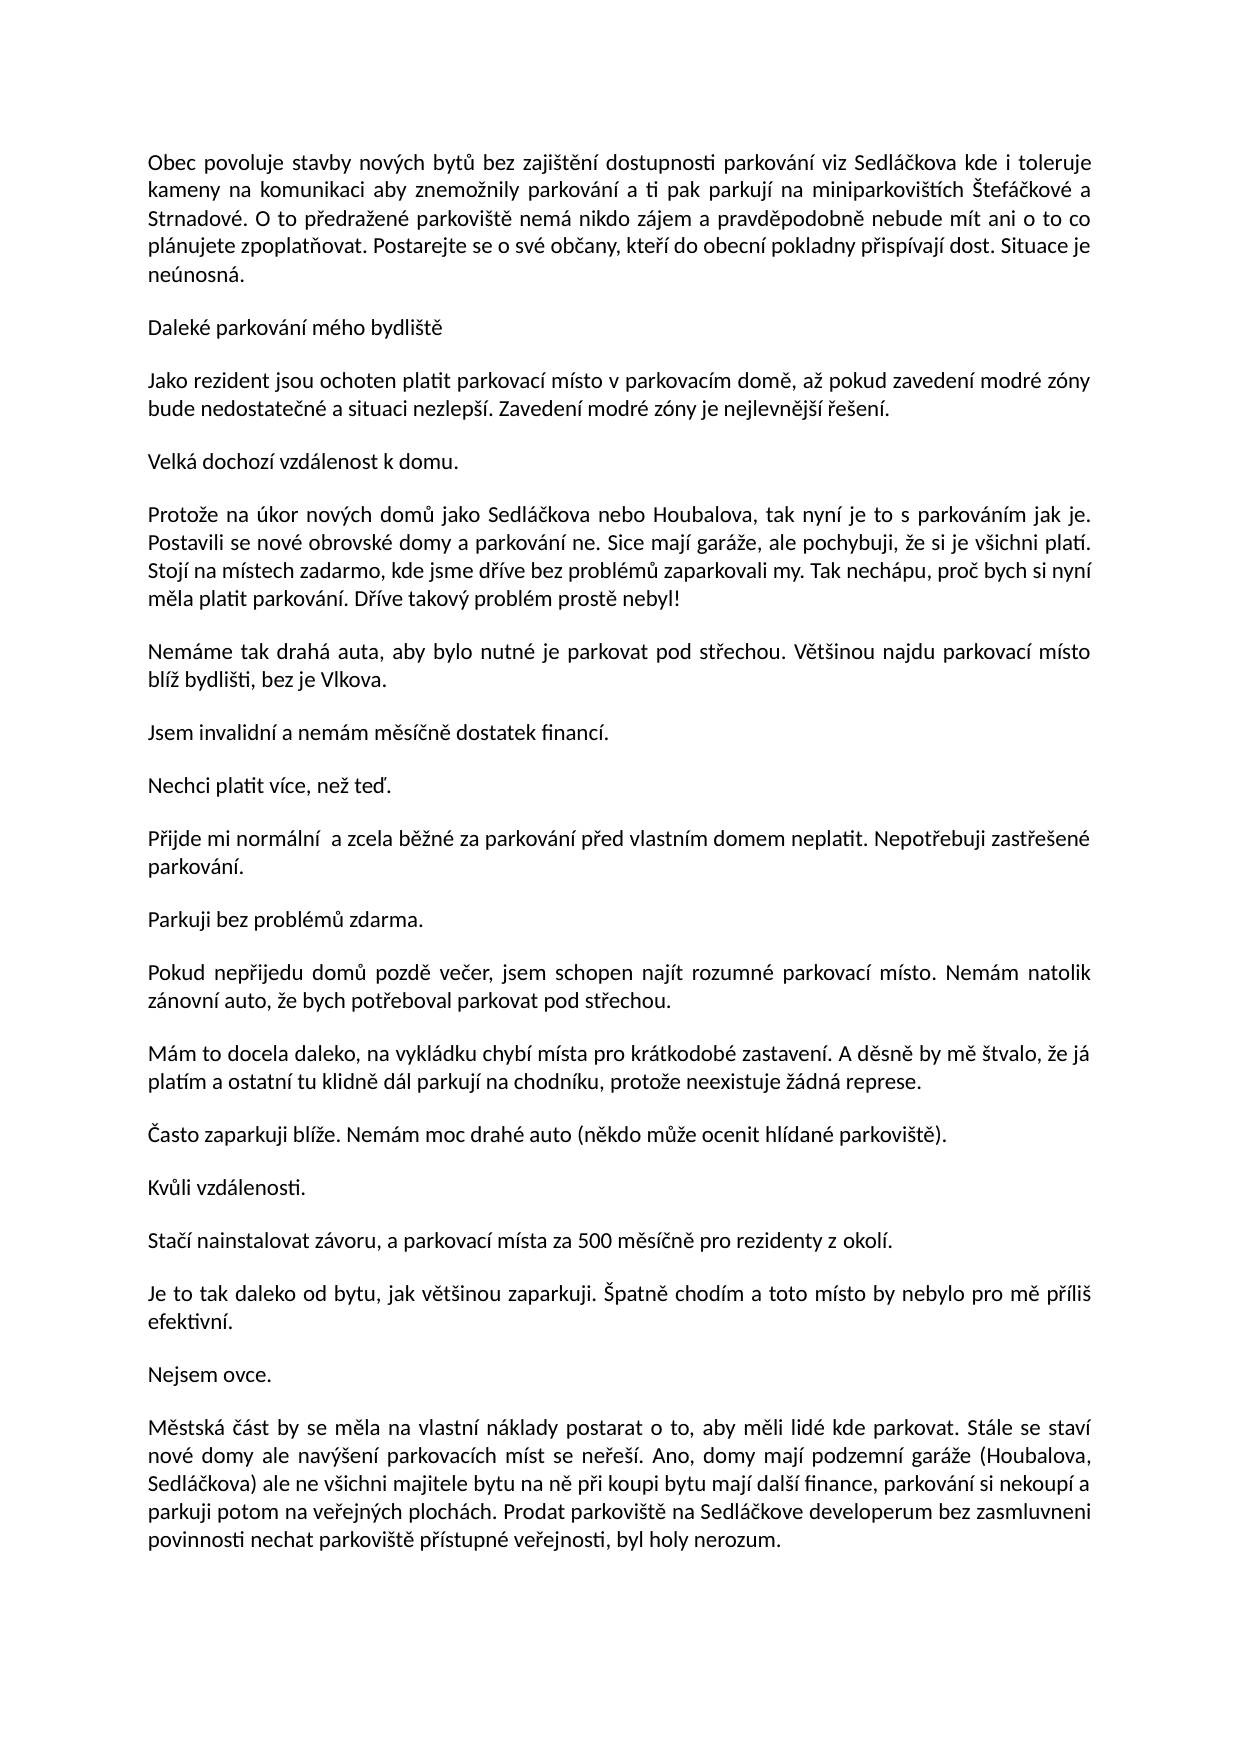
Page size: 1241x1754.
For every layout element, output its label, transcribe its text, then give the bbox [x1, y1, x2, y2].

text Kvůli vzdálenosti. [148, 1173, 1093, 1201]
text Jako rezident jsou ochoten platit parkovací místo v parkovacím domě, až pokud zavedení modré zóny bude nedostatečné a situaci nezlepší. Zavedení modré zóny je nejlevnější řešení. [148, 366, 1093, 422]
text Velká dochozí vzdálenost k domu. [148, 447, 1093, 475]
text Nemáme tak drahá auta, aby bylo nutné je parkovat pod střechou. Většinou najdu parkovací místo blíž bydlišti, bez je Vlkova. [148, 637, 1093, 693]
text Nechci platit více, než teď. [148, 771, 1093, 799]
text Často zaparkuji blíže. Nemám moc drahé auto (někdo může ocenit hlídané parkoviště). [148, 1120, 1093, 1148]
text Stačí nainstalovat závoru, a parkovací místa za 500 měsíčně pro rezidenty z okolí. [148, 1226, 1093, 1254]
text Mám to docela daleko, na vykládku chybí místa pro krátkodobé zastavení. A děsně by mě štvalo, že já platím a ostatní tu klidně dál parkují na chodníku, protože neexistuje žádná represe. [148, 1039, 1093, 1095]
text Protože na úkor nových domů jako Sedláčkova nebo Houbalova, tak nyní je to s parkováním jak je. Postavili se nové obrovské domy a parkování ne. Sice mají garáže, ale pochybuji, že si je všichni platí. Stojí na místech zadarmo, kde jsme dříve bez problémů zaparkovali my. Tak nechápu, proč bych si nyní měla platit parkování. Dříve takový problém prostě nebyl! [148, 500, 1093, 612]
text Přijde mi normální a zcela běžné za parkování před vlastním domem neplatit. Nepotřebuji zastřešené parkování. [148, 824, 1093, 880]
text Jsem invalidní a nemám měsíčně dostatek financí. [148, 718, 1093, 746]
text Pokud nepřijedu domů pozdě večer, jsem schopen najít rozumné parkovací místo. Nemám natolik zánovní auto, že bych potřeboval parkovat pod střechou. [148, 958, 1093, 1014]
text Je to tak daleko od bytu, jak většinou zaparkuji. Špatně chodím a toto místo by nebylo pro mě příliš efektivní. [148, 1279, 1093, 1335]
text Městská část by se měla na vlastní náklady postarat o to, aby měli lidé kde parkovat. Stále se staví nové domy ale navýšení parkovacích míst se neřeší. Ano, domy mají podzemní garáže (Houbalova, Sedláčkova) ale ne všichni majitele bytu na ně při koupi bytu mají další finance, parkování si nekoupí a parkuji potom na veřejných plochách. Prodat parkoviště na Sedláčkove developerum bez zasmluvneni povinnosti nechat parkoviště přístupné veřejnosti, byl holy nerozum. [148, 1413, 1093, 1553]
text Daleké parkování mého bydliště [148, 313, 1093, 341]
text Nejsem ovce. [148, 1360, 1093, 1388]
text Parkuji bez problémů zdarma. [148, 905, 1093, 933]
text Obec povoluje stavby nových bytů bez zajištění dostupnosti parkování viz Sedláčkova kde i toleruje kameny na komunikaci aby znemožnily parkování a ti pak parkují na miniparkovištích Štefáčkové a Strnadové. O to předražené parkoviště nemá nikdo zájem a pravděpodobně nebude mít ani o to co plánujete zpoplatňovat. Postarejte se o své občany, kteří do obecní pokladny přispívají dost. Situace je neúnosná. [148, 148, 1093, 288]
